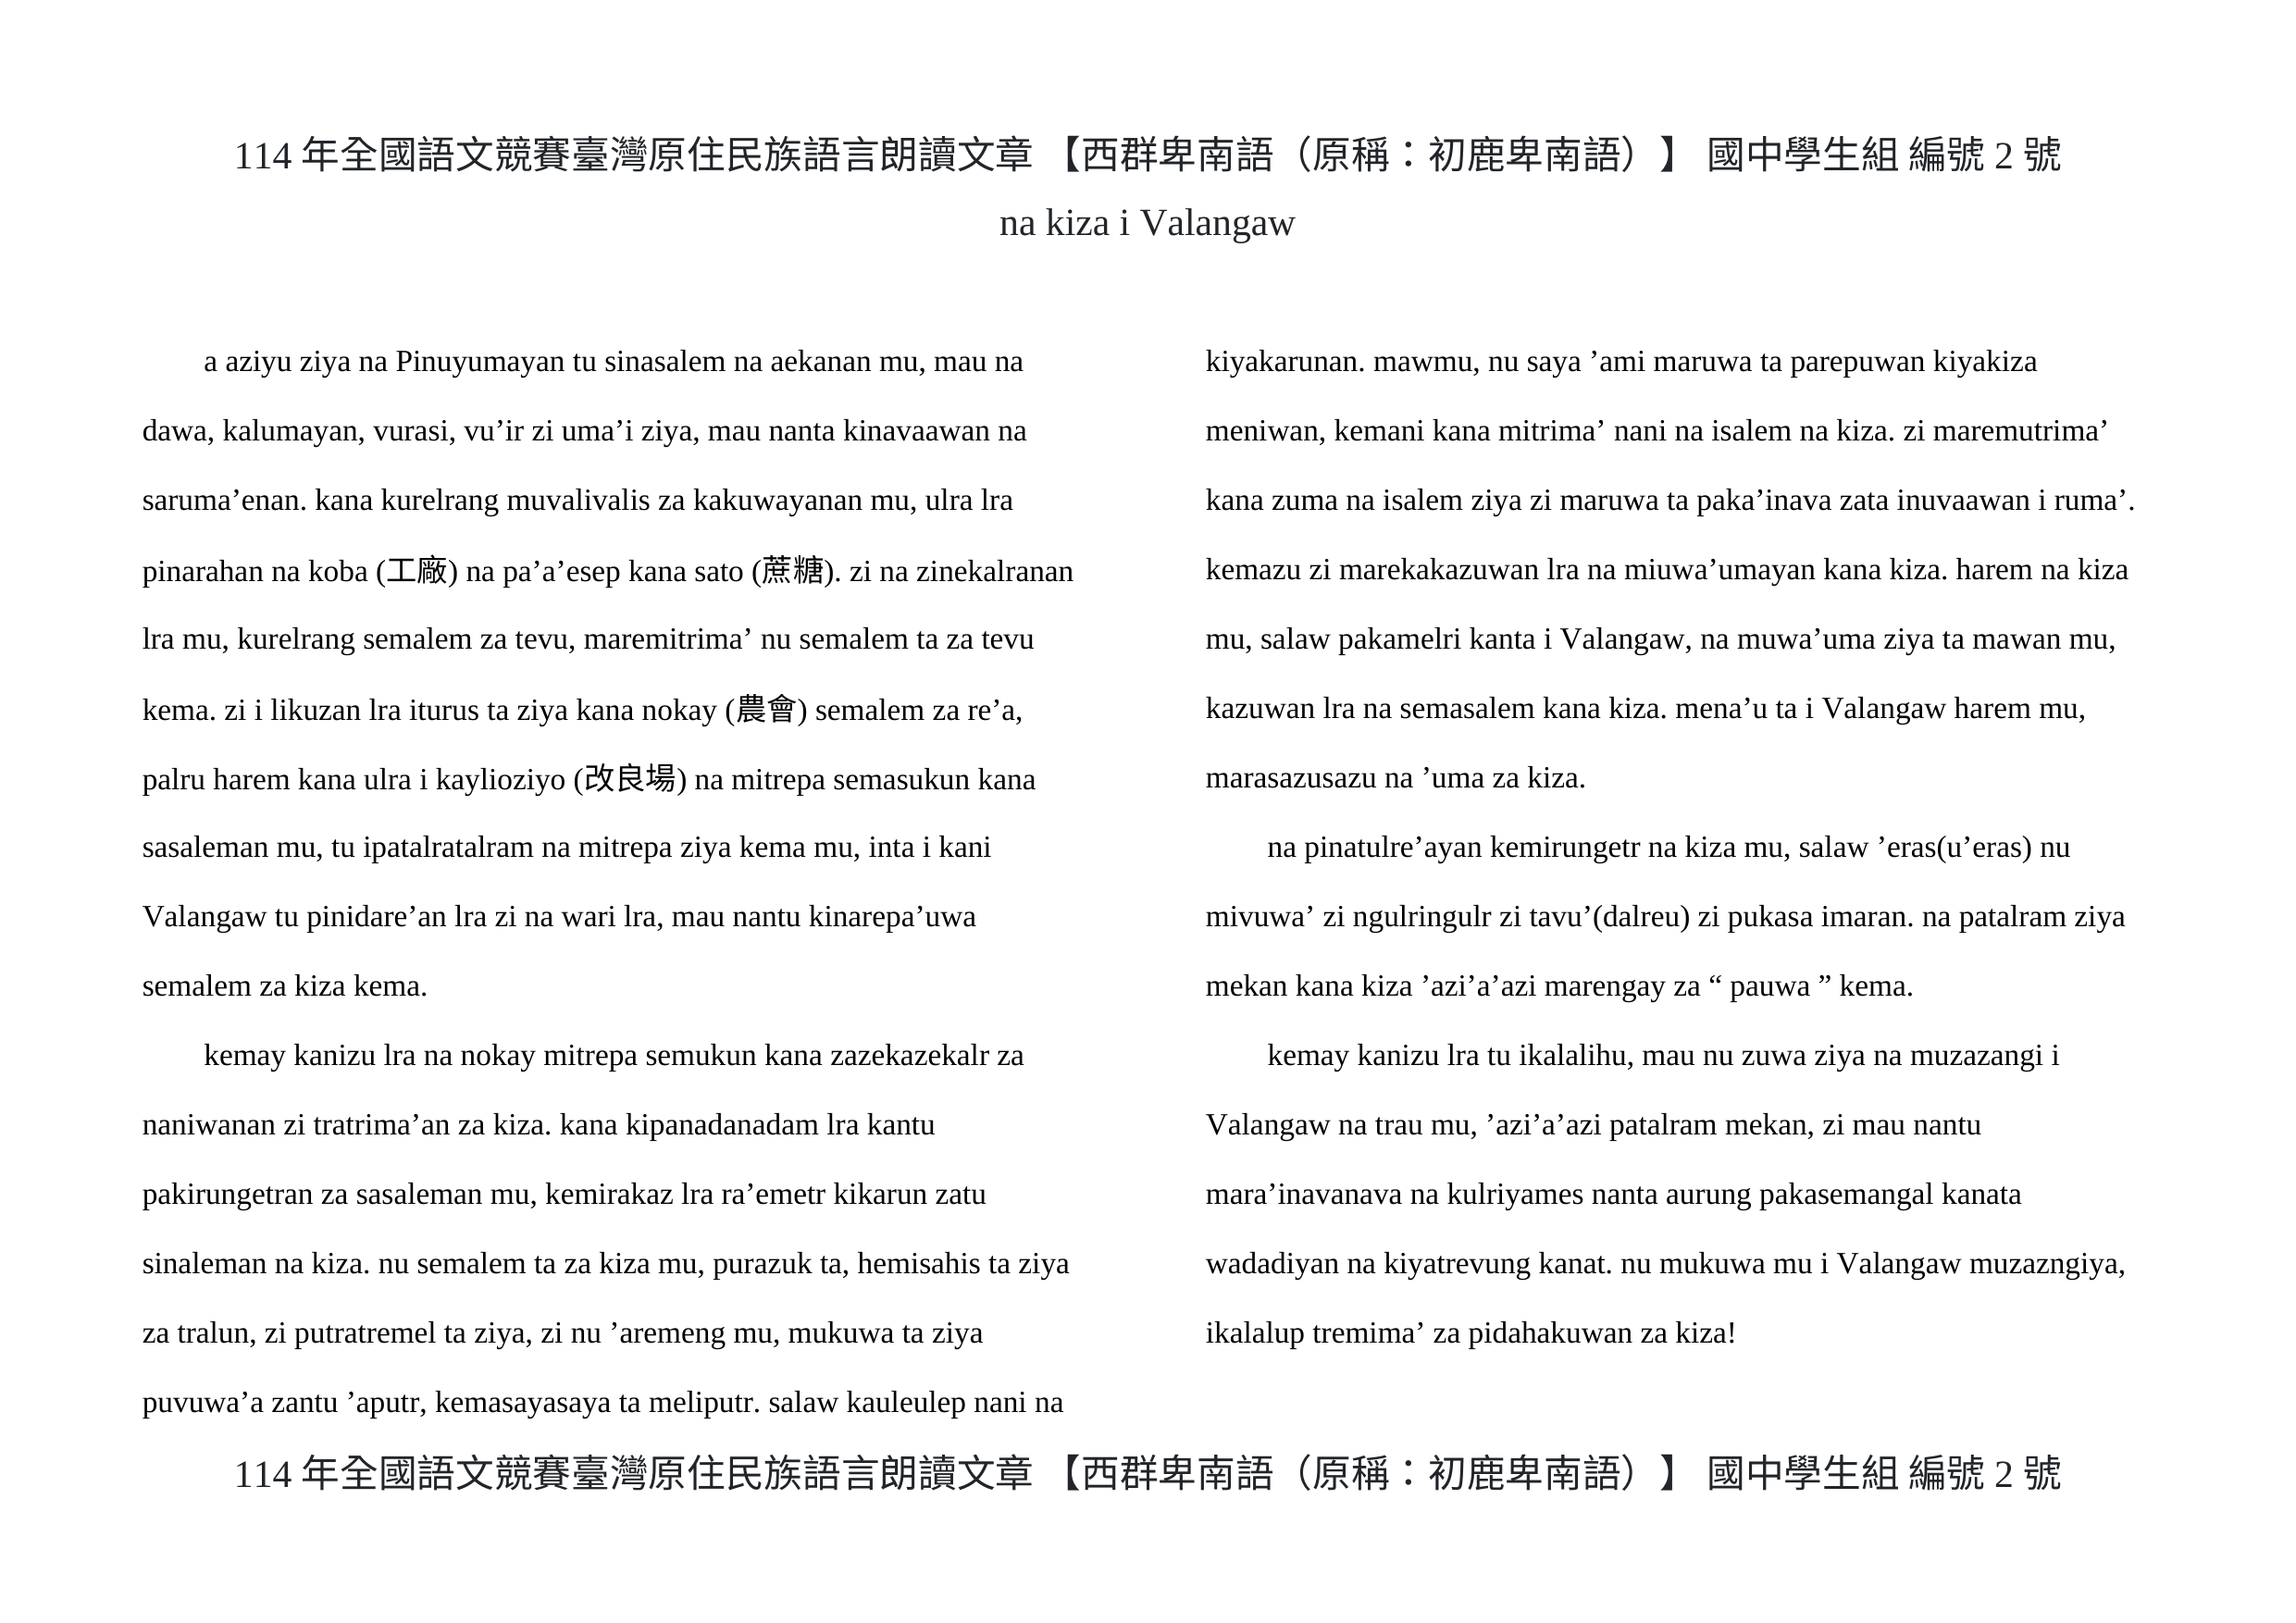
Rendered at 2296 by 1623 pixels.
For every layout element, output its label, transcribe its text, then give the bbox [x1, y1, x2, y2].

text kemay kanizu lra tu ikalalihu, mau nu zuwa ziya na muzazangi i Valangaw na trau mu, ’azi’a’azi patalram mekan, zi mau nantu mara’inavanava na kulriyames nanta aurung pakasemangal kanata wadadiyan na kiyatrevung kanat. nu mukuwa mu i Valangaw muzazngiya, ikalalup tremima’ za pidahakuwan za kiza! [1206, 1020, 2153, 1367]
text a aziyu ziya na Pinuyumayan tu sinasalem na aekanan mu, mau na dawa, kalumayan, vurasi, vu’ir zi uma’i ziya, mau nanta kinavaawan na saruma’enan. kana kurelrang muvalivalis za kakuwayanan mu, ulra lra pinarahan na koba (工廠) na pa’a’esep kana sato (蔗糖). zi na zinekalranan lra mu, kurelrang semalem za tevu, maremitrima’ nu semalem ta za tevu kema. zi i likuzan lra iturus ta ziya kana nokay (農會) semalem za re’a, palru harem kana ulra i kaylioziyo (改良場) na mitrepa semasukun kana sasaleman mu, tu ipatalratalram na mitrepa ziya kema mu, inta i kani Valangaw tu pinidare’an lra zi na wari lra, mau nantu kinarepa’uwa semalem za kiza kema. [142, 326, 1090, 1020]
text kemay kanizu lra na nokay mitrepa semukun kana zazekazekalr za naniwanan zi tratrima’an za kiza. kana kipanadanadam lra kantu pakirungetran za sasaleman mu, kemirakaz lra ra’emetr kikarun zatu sinaleman na kiza. nu semalem ta za kiza mu, purazuk ta, hemisahis ta ziya za tralun, zi putratremel ta ziya, zi nu ’aremeng mu, mukuwa ta ziya puvuwa’a zantu ’aputr, kemasayasaya ta meliputr. salaw kauleulep nani na kiyakarunan. mawmu, nu saya ’ami maruwa ta parepuwan kiyakiza meniwan, kemani kana mitrima’ nani na isalem na kiza. zi maremutrima’ kana zuma na isalem ziya zi maruwa ta paka’inava zata inuvaawan i ruma’. kemazu zi marekakazuwan lra na miuwa’umayan kana kiza. harem na kiza mu, salaw pakamelri kanta i Valangaw, na muwa’uma ziya ta mawan mu, kazuwan lra na semasalem kana kiza. mena’u ta i Valangaw harem mu, marasazusazu na ’uma za kiza. [1206, 326, 2153, 812]
text kemay kanizu lra na nokay mitrepa semukun kana zazekazekalr za naniwanan zi tratrima’an za kiza. kana kipanadanadam lra kantu pakirungetran za sasaleman mu, kemirakaz lra ra’emetr kikarun zatu sinaleman na kiza. nu semalem ta za kiza mu, purazuk ta, hemisahis ta ziya za tralun, zi putratremel ta ziya, zi nu ’aremeng mu, mukuwa ta ziya puvuwa’a zantu ’aputr, kemasayasaya ta meliputr. salaw kauleulep nani na kiyakarunan. mawmu, nu saya ’ami maruwa ta parepuwan kiyakiza meniwan, kemani kana mitrima’ nani na isalem na kiza. zi maremutrima’ kana zuma na isalem ziya zi maruwa ta paka’inava zata inuvaawan i ruma’. kemazu zi marekakazuwan lra na miuwa’umayan kana kiza. harem na kiza mu, salaw pakamelri kanta i Valangaw, na muwa’uma ziya ta mawan mu, kazuwan lra na semasalem kana kiza. mena’u ta i Valangaw harem mu, marasazusazu na ’uma za kiza. [142, 1020, 1090, 1436]
text 114 年全國語文競賽臺灣原住民族語言朗讀文章 【西群卑南語（原稱：初鹿卑南語）】 國中學生組 編號 2 號 [142, 1436, 2153, 1505]
text na pinatulre’ayan kemirungetr na kiza mu, salaw ’eras(u’eras) nu mivuwa’ zi ngulringulr zi tavu’(dalreu) zi pukasa imaran. na patalram ziya mekan kana kiza ’azi’a’azi marengay za “ pauwa ” kema. [1206, 812, 2153, 1020]
text na kiza i Valangaw [142, 187, 2153, 256]
text 114 年全國語文競賽臺灣原住民族語言朗讀文章 【西群卑南語（原稱：初鹿卑南語）】 國中學生組 編號 2 號 [142, 118, 2153, 187]
